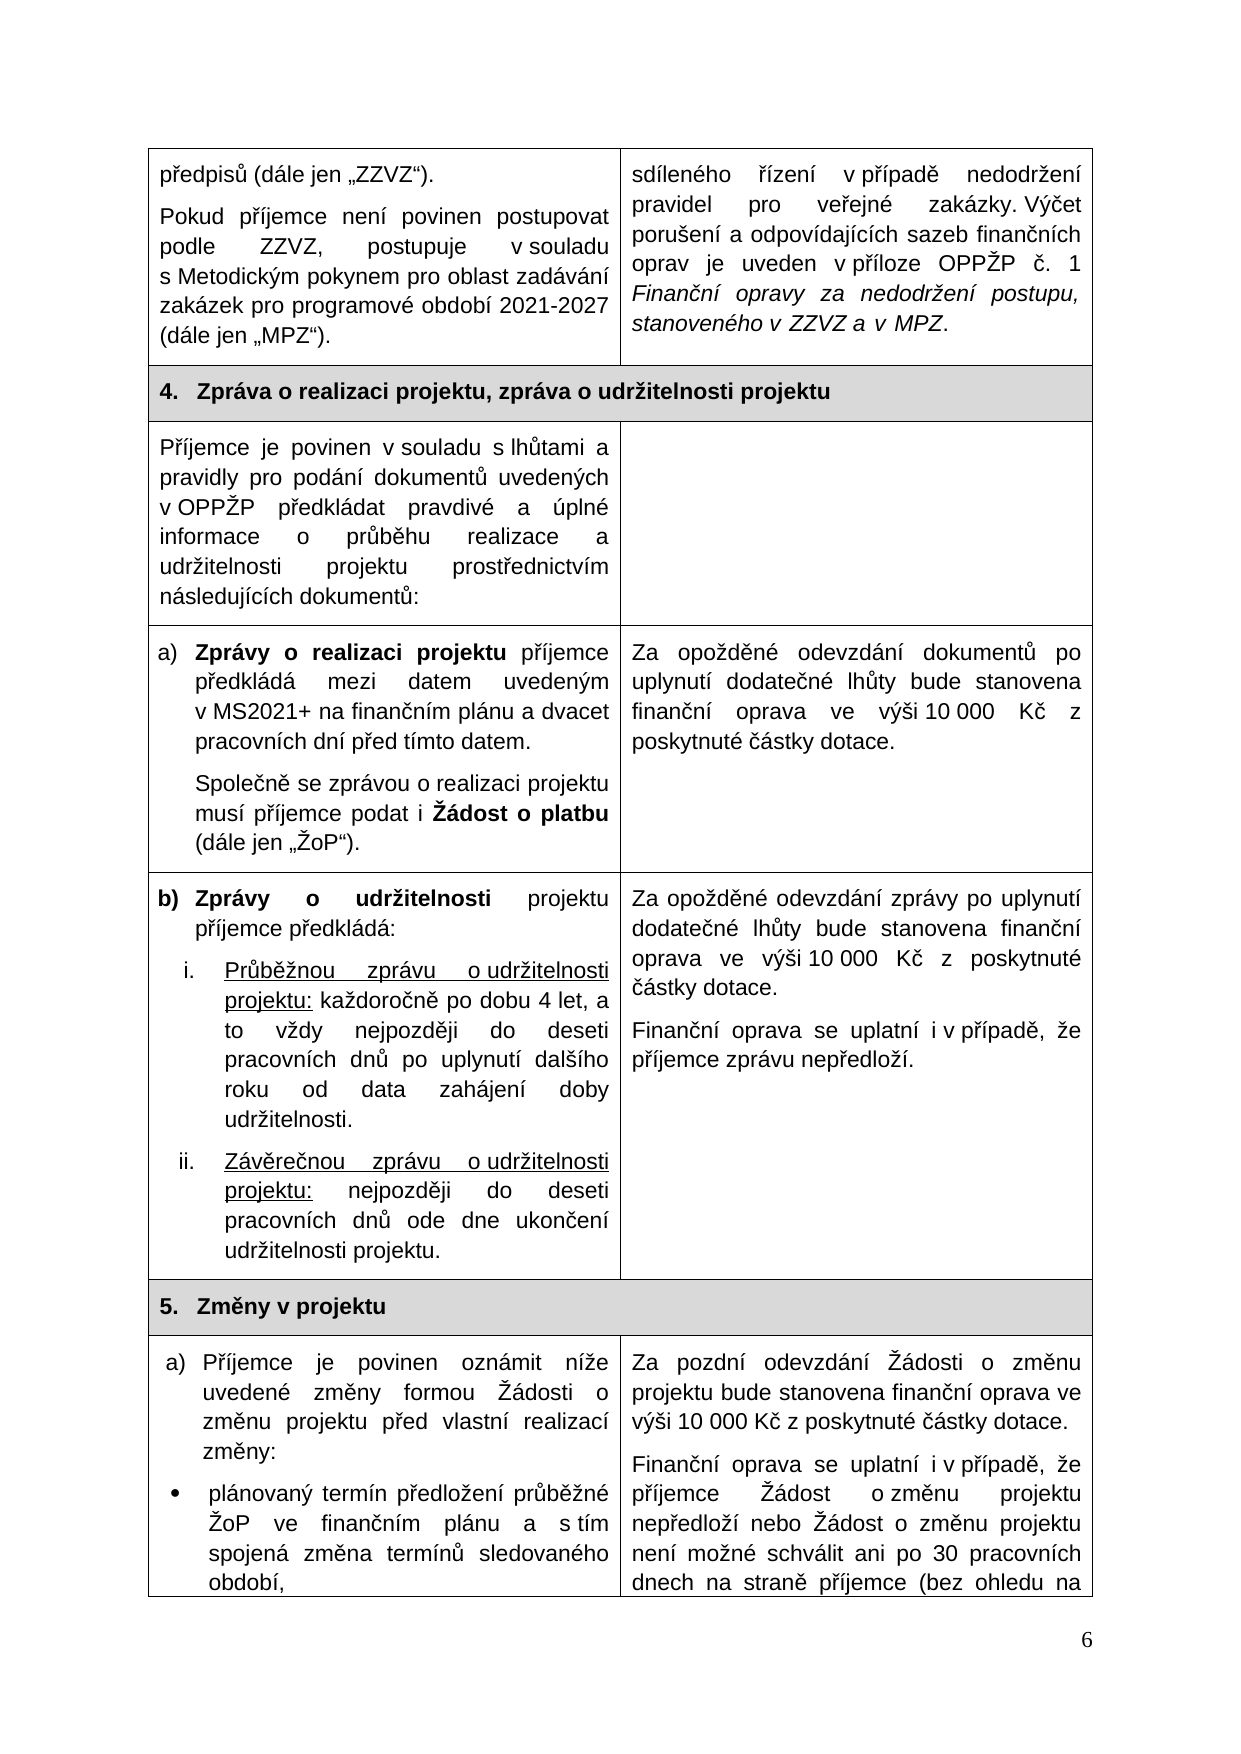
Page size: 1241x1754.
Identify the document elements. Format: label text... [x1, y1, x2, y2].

table_cell Zpráva o realizaci projektu, zpráva o udržitelnosti projektu [149, 366, 1092, 421]
table_cell Změny v projektu [149, 1280, 1092, 1335]
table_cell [621, 149, 1092, 364]
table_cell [149, 1336, 620, 1596]
table_cell [621, 422, 1092, 625]
table_cell Zprávy o realizaci projektu příjemce předkládá mezi datem uvedeným v MS2021+ na finančním plánu a dvacet pracovních dní před tímto datem. Společně se zprávou o realizaci projektu musí příjemce podat i Žádost o platbu (dále jen „ŽoP“). [149, 626, 620, 872]
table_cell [149, 149, 620, 364]
table_cell Za opožděné odevzdání zprávy po uplynutí dodatečné lhůty bude stanovena finanční oprava ve výši 10 000 Kč z poskytnuté částky dotace. Finanční oprava se uplatní i v případě, že příjemce zprávu nepředloží. [621, 873, 1092, 1279]
table_cell Zprávy o udržitelnosti projektu příjemce předkládá: Průběžnou zprávu o udržitelnosti projektu: každoročně po dobu 4 let, a to vždy nejpozději do deseti pracovních dnů po uplynutí dalšího roku od data zahájení doby udržitelnosti. Závěrečnou zprávu o udržitelnosti projektu: nejpozději do deseti pracovních dnů ode dne ukončení udržitelnosti projektu. [149, 873, 620, 1279]
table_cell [621, 1336, 1092, 1596]
table_cell Příjemce je povinen v souladu s lhůtami a pravidly pro podání dokumentů uvedených v OPPŽP předkládat pravdivé a úplné informace o průběhu realizace a udržitelnosti projektu prostřednictvím následujících dokumentů: [149, 422, 620, 625]
table_cell Za opožděné odevzdání dokumentů po uplynutí dodatečné lhůty bude stanovena finanční oprava ve výši 10 000 Kč z poskytnuté částky dotace. [621, 626, 1092, 872]
